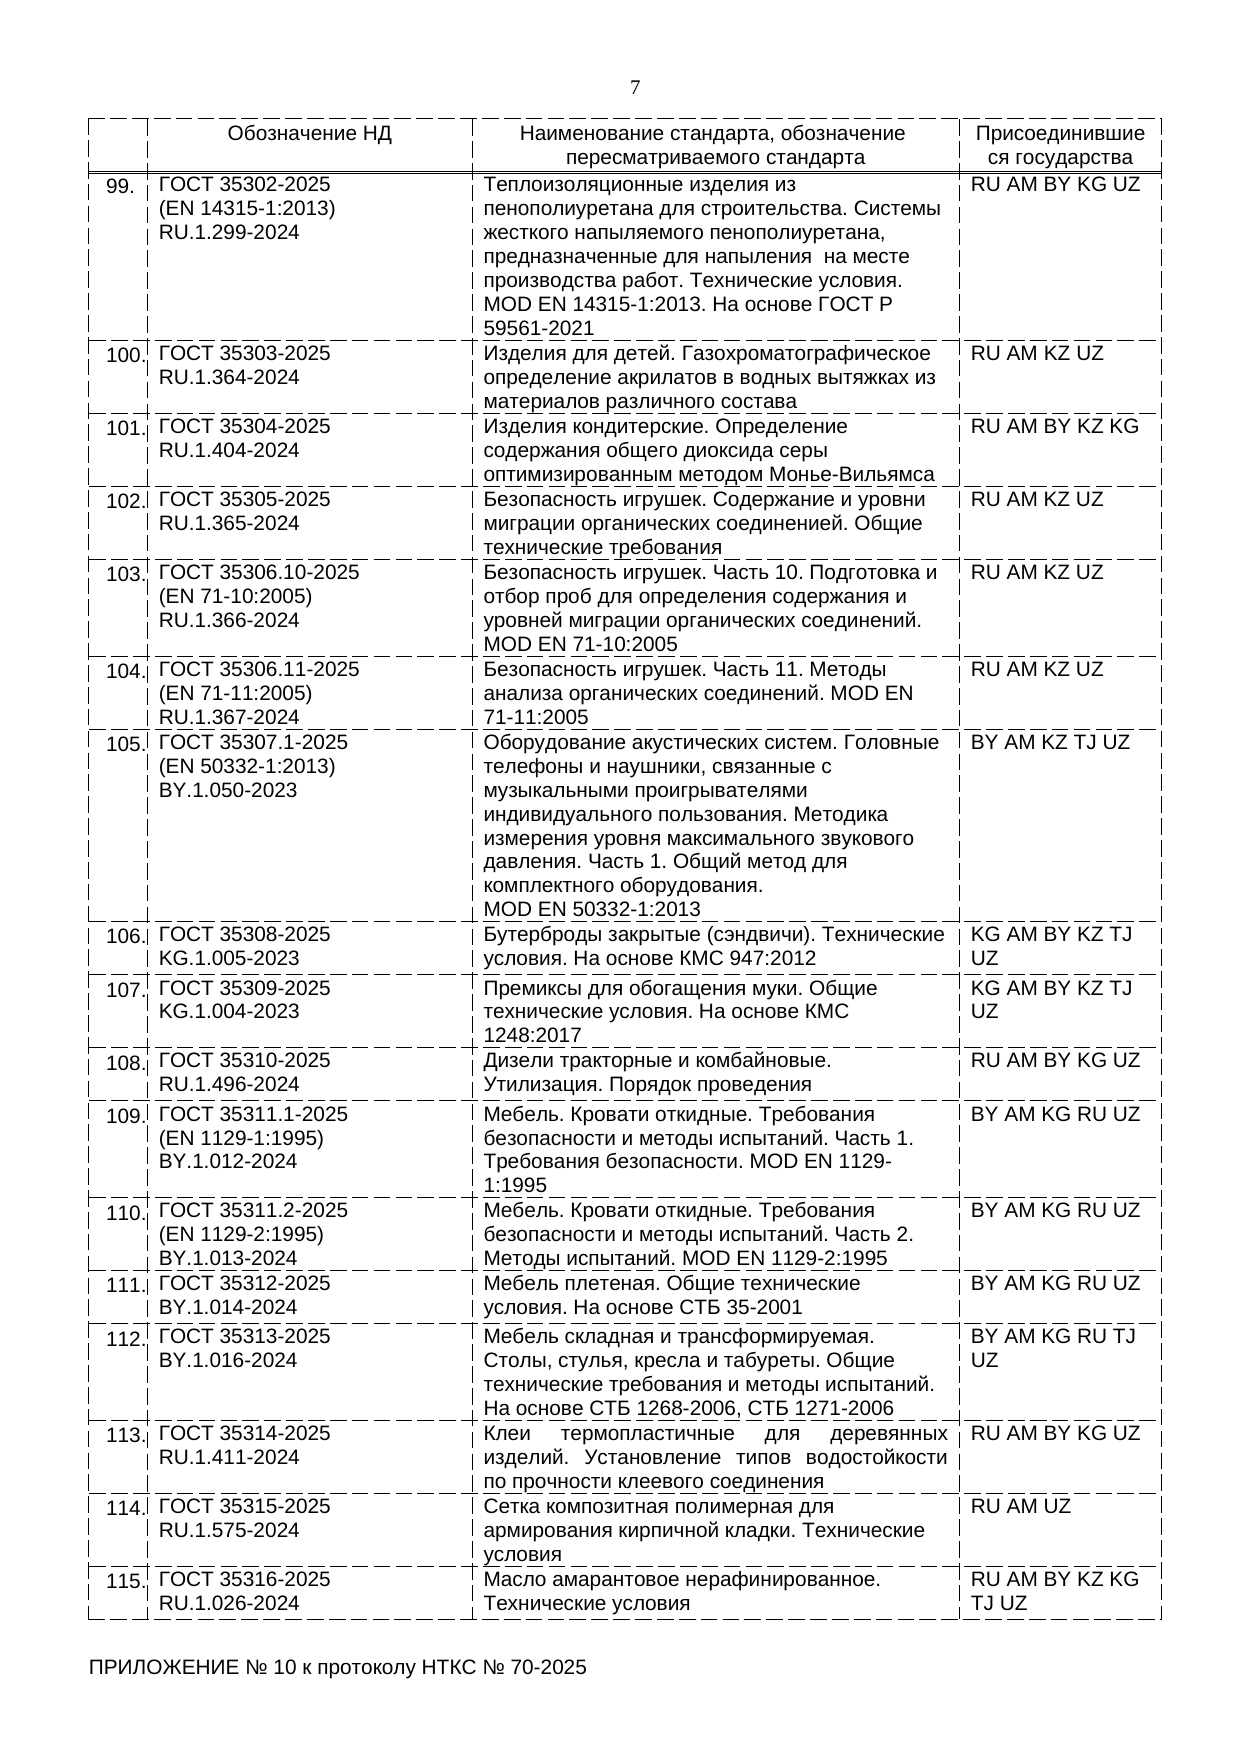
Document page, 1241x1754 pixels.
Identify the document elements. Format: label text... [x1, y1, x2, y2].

table_cell Безопасность игрушек. Часть 11. Методы анализа органических соединений. MOD EN 71-11:2005 [472, 656, 959, 728]
table_cell Изделия для детей. Газохроматографическое определение акрилатов в водных вытяжках из материалов различного состава [472, 340, 959, 413]
table_cell RU AM KZ UZ [959, 559, 1161, 656]
table_cell ГОСТ 35316-2025 RU.1.026-2024 [147, 1566, 472, 1619]
table_cell ГОСТ 35308-2025 KG.1.005-2023 [147, 921, 472, 974]
table_cell KG AM BY KZ TJ UZ [959, 921, 1161, 974]
table_cell ГОСТ 35302-2025 (EN 14315-1:2013) RU.1.299-2024 [147, 174, 472, 340]
table_cell [89, 1100, 147, 1197]
table_cell ГОСТ 35306.10-2025 (EN 71-10:2005) RU.1.366-2024 [147, 559, 472, 656]
table_cell Мебель плетеная. Общие технические условия. На основе СТБ 35-2001 [472, 1270, 959, 1323]
table_cell RU AM BY KG UZ [959, 174, 1161, 340]
table_cell Мебель. Кровати откидные. Требования безопасности и методы испытаний. Часть 2. Методы испытаний. MOD EN 1129-2:1995 [472, 1197, 959, 1270]
table_cell ГОСТ 35303-2025 RU.1.364-2024 [147, 340, 472, 413]
table_cell BY AM KG RU UZ [959, 1197, 1161, 1270]
table_cell BY AM KZ TJ UZ [959, 729, 1161, 921]
table_cell ГОСТ 35304-2025 RU.1.404-2024 [147, 413, 472, 486]
table_cell Масло амарантовое нерафинированное. Технические условия [472, 1566, 959, 1619]
table_cell [89, 974, 147, 1047]
table_cell BY AM KG RU UZ [959, 1270, 1161, 1323]
table_cell [89, 729, 147, 921]
table_cell RU AM KZ UZ [959, 486, 1161, 559]
table_cell ГОСТ 35312-2025 BY.1.014-2024 [147, 1270, 472, 1323]
table_cell Бутерброды закрытые (сэндвичи). Технические условия. На основе КМС 947:2012 [472, 921, 959, 974]
table_cell ГОСТ 35311.2-2025 (EN 1129-2:1995) BY.1.013-2024 [147, 1197, 472, 1270]
table_cell RU AM BY KZ KG TJ UZ [959, 1566, 1161, 1619]
table_cell ГОСТ 35306.11-2025 (EN 71-11:2005) RU.1.367-2024 [147, 656, 472, 728]
table_cell ГОСТ 35313-2025 BY.1.016-2024 [147, 1323, 472, 1420]
table_cell Изделия кондитерские. Определение содержания общего диоксида серы оптимизированным методом Монье-Вильямса [472, 413, 959, 486]
table_cell ГОСТ 35305-2025 RU.1.365-2024 [147, 486, 472, 559]
table_cell ГОСТ 35307.1-2025 (EN 50332-1:2013) BY.1.050-2023 [147, 729, 472, 921]
table_cell RU AM KZ UZ [959, 656, 1161, 728]
table_cell [89, 486, 147, 559]
table_cell [89, 340, 147, 413]
table_cell Премиксы для обогащения муки. Общие технические условия. На основе КМС 1248:2017 [472, 974, 959, 1047]
table_cell ГОСТ 35309-2025 KG.1.004-2023 [147, 974, 472, 1047]
table_cell [89, 174, 147, 340]
table_cell Мебель. Кровати откидные. Требования безопасности и методы испытаний. Часть 1. Требования безопасности. MOD EN 1129-1:1995 [472, 1100, 959, 1197]
table_cell Сетка композитная полимерная для армирования кирпичной кладки. Технические условия [472, 1493, 959, 1566]
table_cell [89, 1420, 147, 1493]
table_cell RU AM BY KG UZ [959, 1047, 1161, 1100]
table_cell RU AM UZ [959, 1493, 1161, 1566]
table_header Наименование стандарта, обозначение пересматриваемого стандарта [472, 118, 959, 171]
table_cell ГОСТ 35314-2025 RU.1.411-2024 [147, 1420, 472, 1493]
table_cell BY AM KG RU UZ [959, 1100, 1161, 1197]
table_cell [89, 656, 147, 728]
table_cell ГОСТ 35315-2025 RU.1.575-2024 [147, 1493, 472, 1566]
table_cell KG AM BY KZ TJ UZ [959, 974, 1161, 1047]
table_cell RU AM BY KG UZ [959, 1420, 1161, 1493]
table_cell [89, 1197, 147, 1270]
table_cell RU AM BY KZ KG [959, 413, 1161, 486]
table_cell Безопасность игрушек. Содержание и уровни миграции органических соединенией. Общие технические требования [472, 486, 959, 559]
table_cell BY AM KG RU TJ UZ [959, 1323, 1161, 1420]
table_cell [89, 1047, 147, 1100]
table_cell Клеи термопластичные для деревянных изделий. Установление типов водостойкости по прочности клеевого соединения [472, 1420, 959, 1493]
table_header [89, 118, 147, 171]
table_cell [89, 1323, 147, 1420]
table_cell [89, 559, 147, 656]
table_cell Оборудование акустических систем. Головные телефоны и наушники, связанные с музыкальными проигрывателями индивидуального пользования. Методика измерения уровня максимального звукового давления. Часть 1. Общий метод для комплектного оборудования. MOD EN 50332-1:2013 [472, 729, 959, 921]
table_cell [89, 413, 147, 486]
table_cell ГОСТ 35311.1-2025 (EN 1129-1:1995) BY.1.012-2024 [147, 1100, 472, 1197]
table_cell [89, 921, 147, 974]
table_cell [89, 1493, 147, 1566]
table_cell ГОСТ 35310-2025 RU.1.496-2024 [147, 1047, 472, 1100]
table_cell Дизели тракторные и комбайновые. Утилизация. Порядок проведения [472, 1047, 959, 1100]
table_cell [89, 1270, 147, 1323]
table_cell Безопасность игрушек. Часть 10. Подготовка и отбор проб для определения содержания и уровней миграции органических соединений. MOD EN 71-10:2005 [472, 559, 959, 656]
table_header Присоединившиеся государства [959, 118, 1161, 171]
table_cell Мебель складная и трансформируемая. Столы, стулья, кресла и табуреты. Общие технические требования и методы испытаний. На основе СТБ 1268-2006, СТБ 1271-2006 [472, 1323, 959, 1420]
table_cell Теплоизоляционные изделия из пенополиуретана для строительства. Системы жесткого напыляемого пенополиуретана, предназначенные для напыления на месте производства работ. Технические условия. MOD EN 14315-1:2013. На основе ГОСТ Р 59561-2021 [472, 174, 959, 340]
table_cell [89, 1566, 147, 1619]
table_header Обозначение НД [147, 118, 472, 171]
table_cell RU AM KZ UZ [959, 340, 1161, 413]
